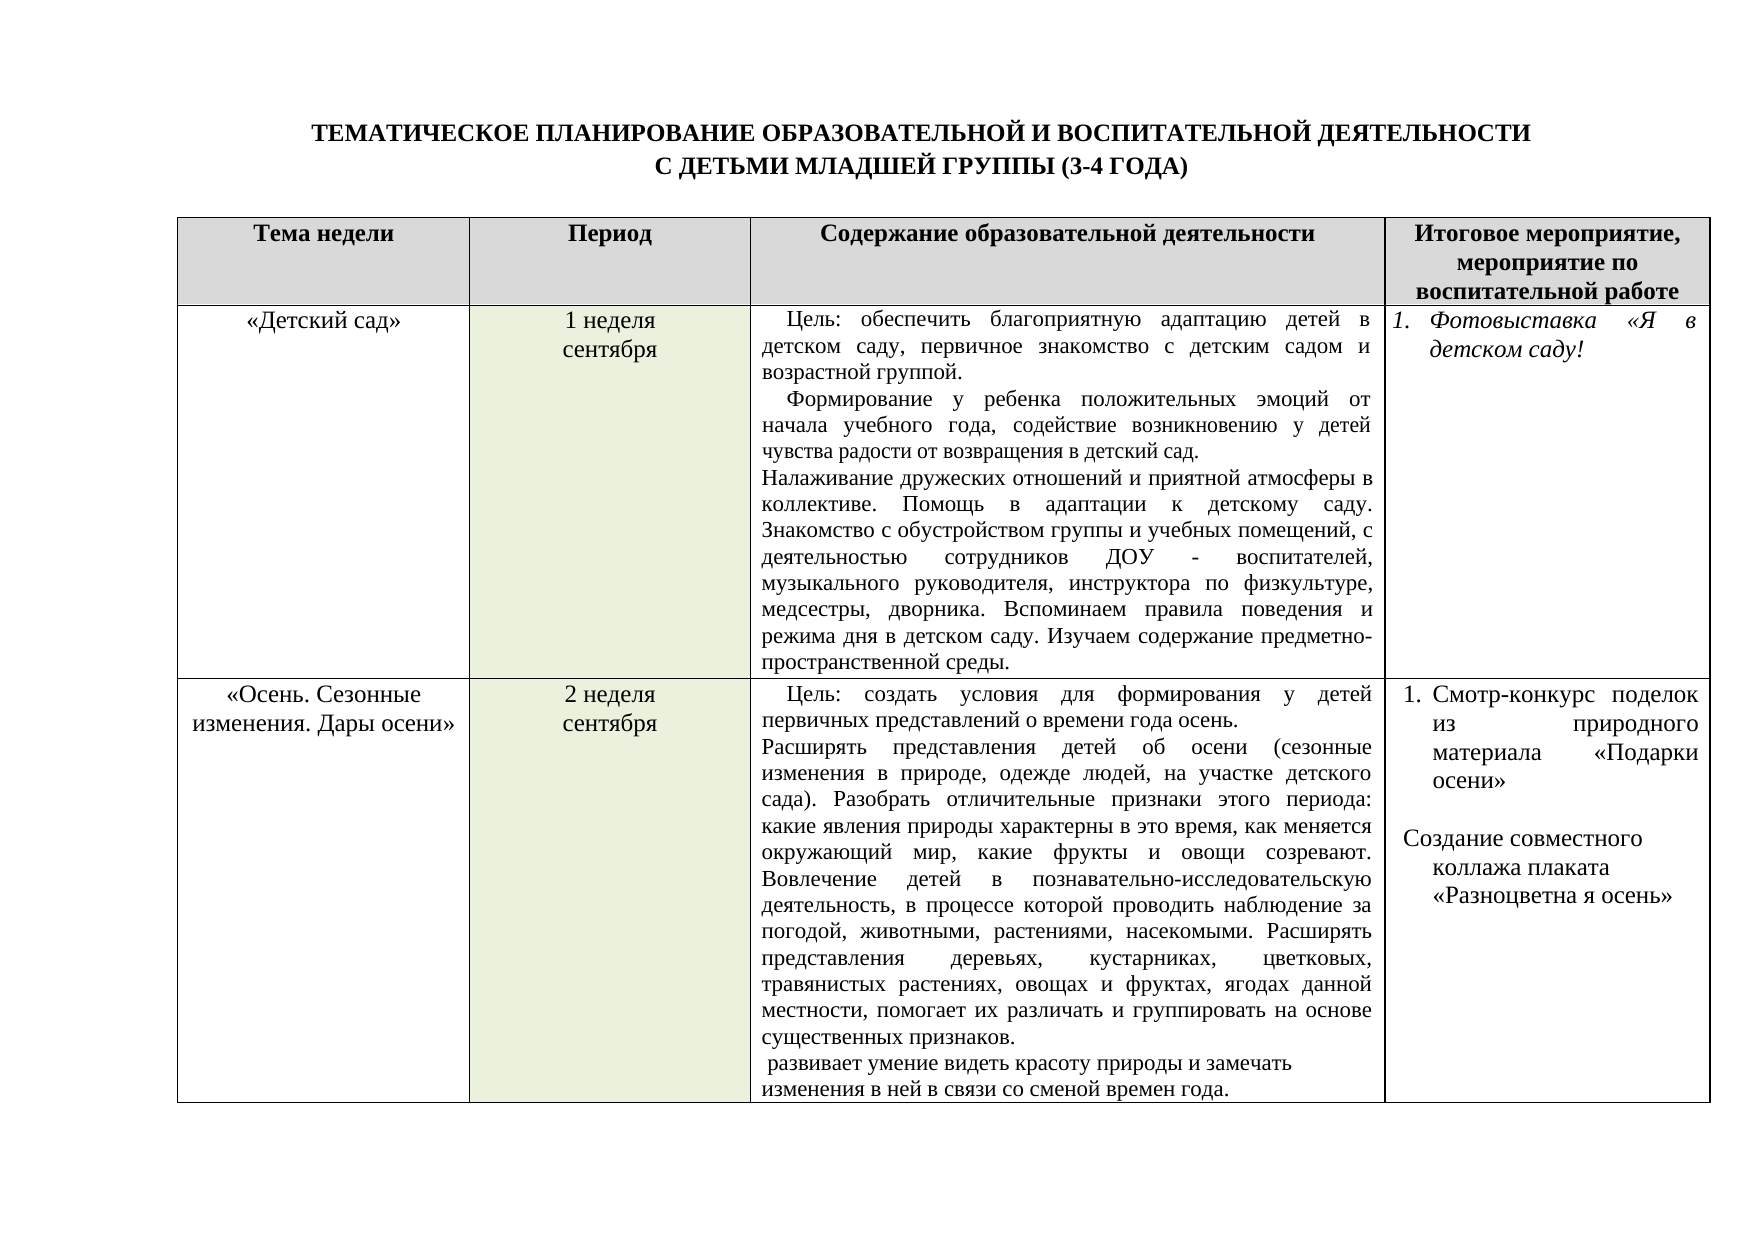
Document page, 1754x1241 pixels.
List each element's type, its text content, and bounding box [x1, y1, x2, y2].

table_header Содержание образовательной деятельности [751, 218, 1384, 304]
table_cell Цель: обеспечить благоприятную адаптацию детей в детском саду, первичное знакомство с детским садом и возрастной группой. Формирование у ребенка положительных эмоций от начала учебного года, cодействие возникновению у детей чувства радости от возвращения в детский сад. Налаживание дружеских отношений и приятной атмосферы в коллективе. Помощь в адаптации к детскому саду. Знакомство с обустройством группы и учебных помещений, с деятельностью сотрудников ДОУ - воспитателей, музыкального руководителя, инструктора по физкультуре, медсестры, дворника. Вспоминаем правила поведения и режима дня в детском саду. Изучаем содержание предметно-пространственной среды. [751, 306, 1384, 678]
table_cell Фотовыставка «Я в детском саду! [1386, 306, 1709, 678]
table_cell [1386, 679, 1709, 1102]
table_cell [751, 679, 1384, 1102]
text ТЕМАТИЧЕСКОЕ ПЛАНИРОВАНИЕ ОБРАЗОВАТЕЛЬНОЙ И ВОСПИТАТЕЛЬНОЙ ДЕЯТЕЛЬНОСТИ [177, 118, 1665, 147]
table_cell «Детский сад» [178, 306, 469, 678]
table_header Итоговое мероприятие, мероприятие по воспитательной работе [1386, 218, 1709, 304]
table_header Тема недели [178, 218, 469, 304]
text С ДЕТЬМИ МЛАДШЕЙ ГРУППЫ (3-4 ГОДА) [177, 151, 1665, 180]
table_cell 1 неделя сентября [470, 306, 750, 678]
table_cell 2 неделя сентября [470, 679, 750, 1102]
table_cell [178, 679, 469, 1102]
table_header Период [470, 218, 750, 304]
